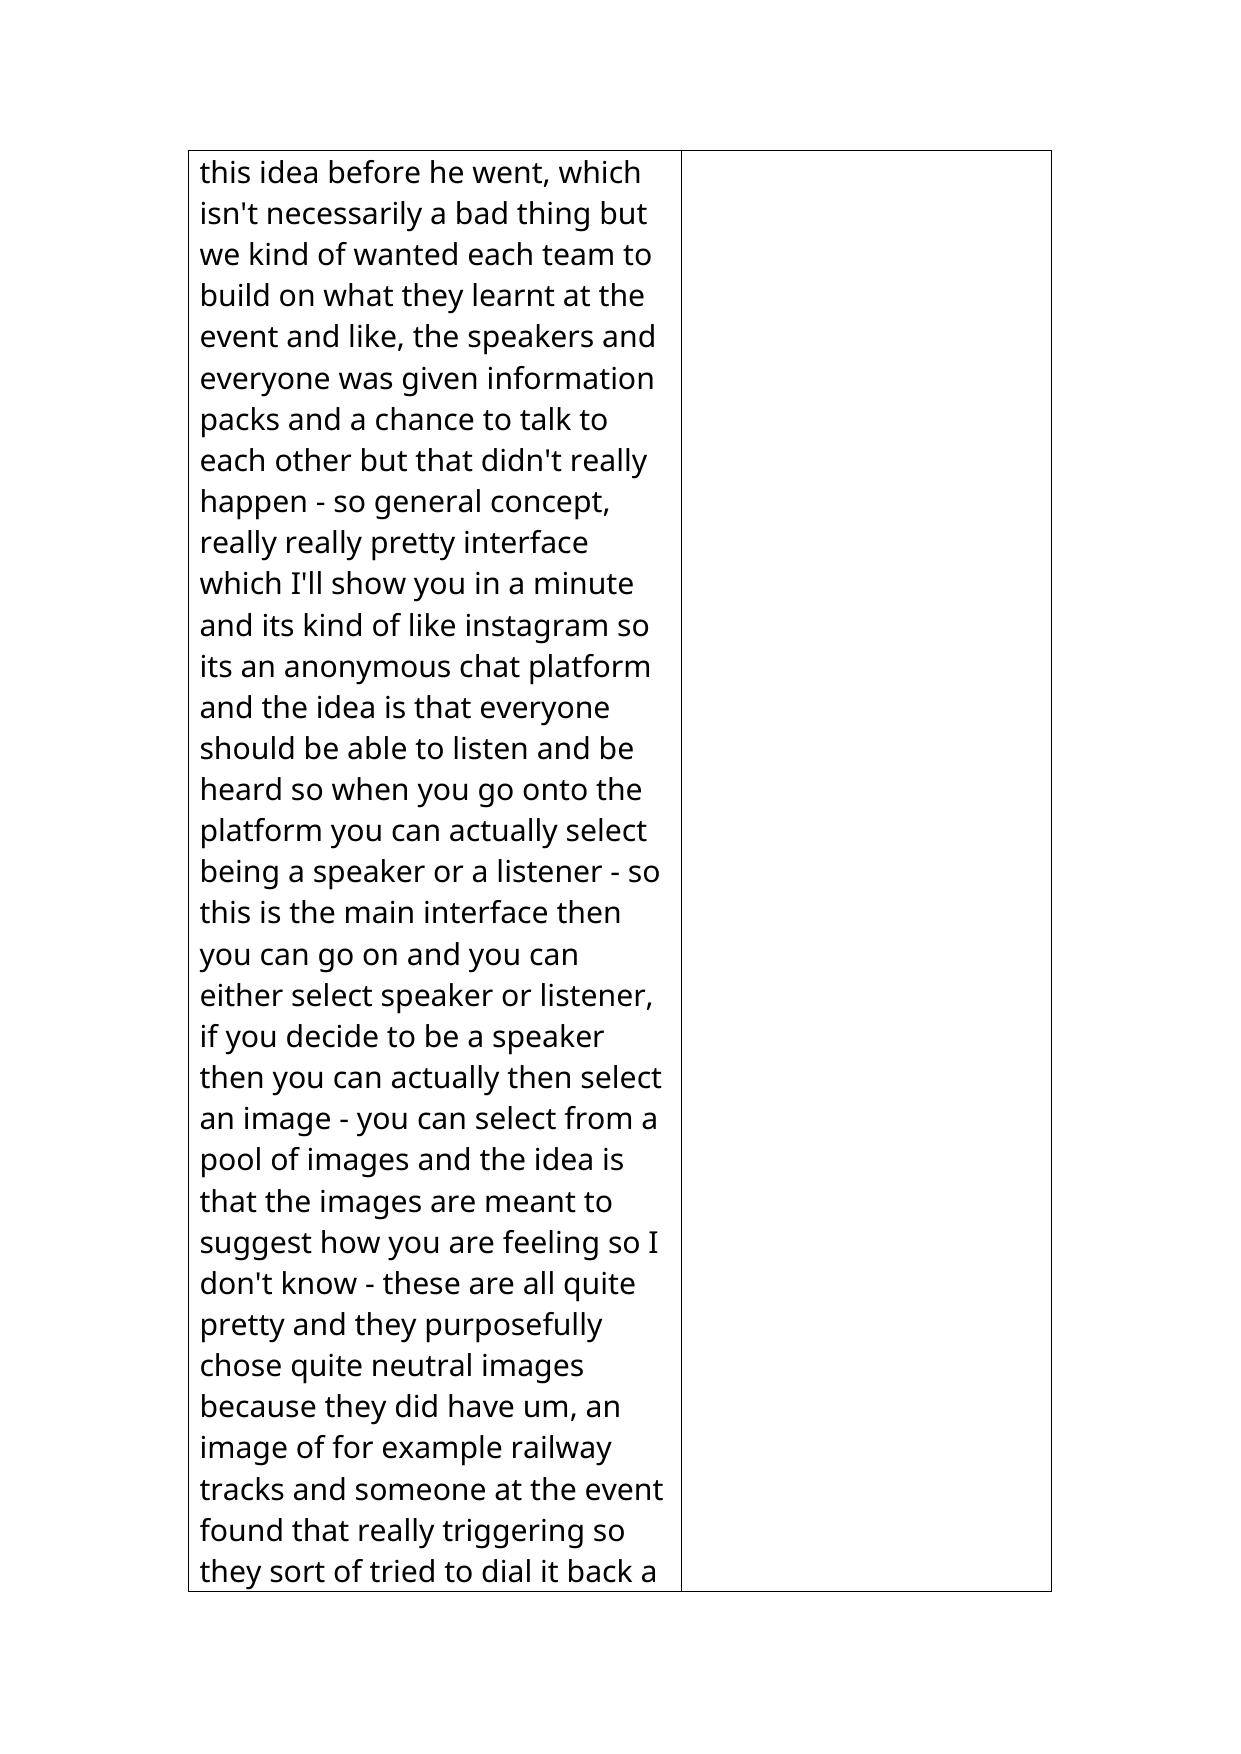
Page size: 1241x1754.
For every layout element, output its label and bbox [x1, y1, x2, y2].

table_header [189, 151, 681, 1591]
table_header [682, 151, 1051, 1591]
